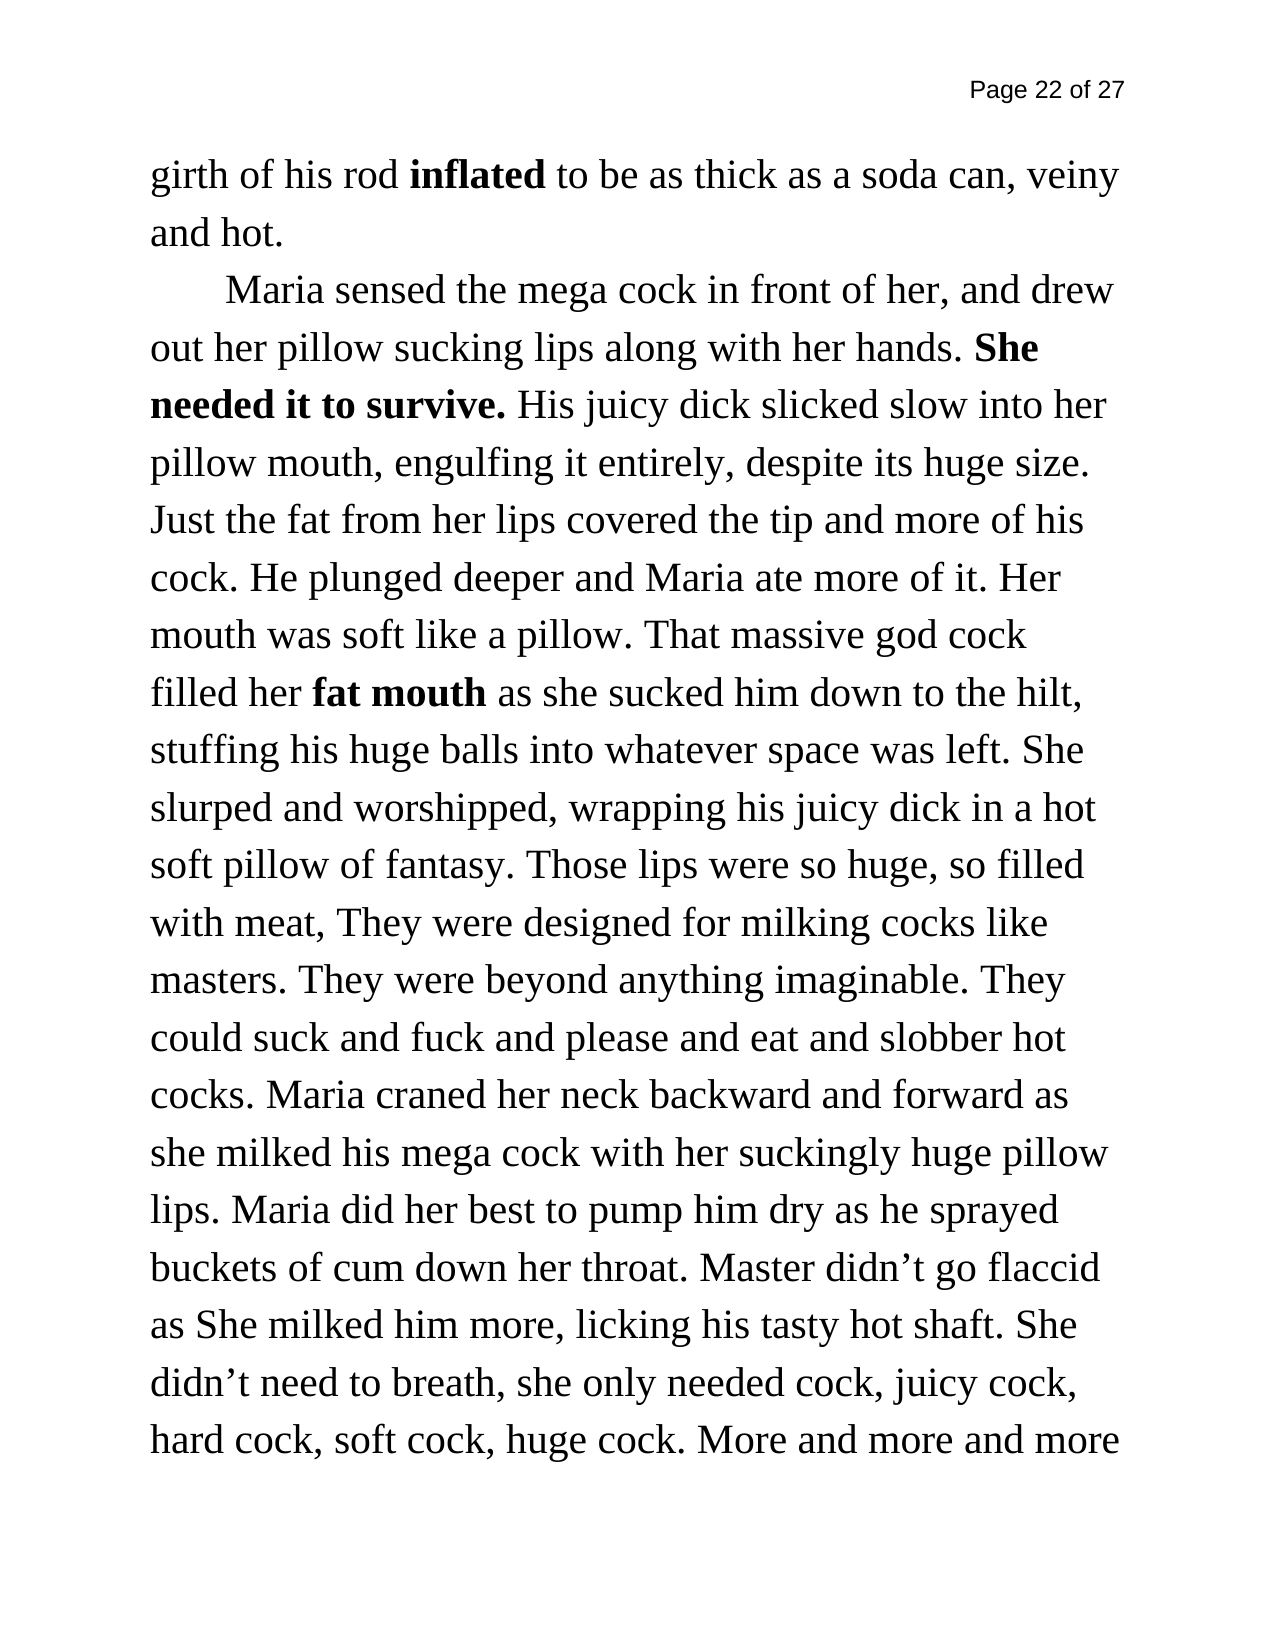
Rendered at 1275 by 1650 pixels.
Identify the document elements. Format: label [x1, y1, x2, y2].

text [150, 265, 1125, 1463]
text [150, 150, 1125, 255]
